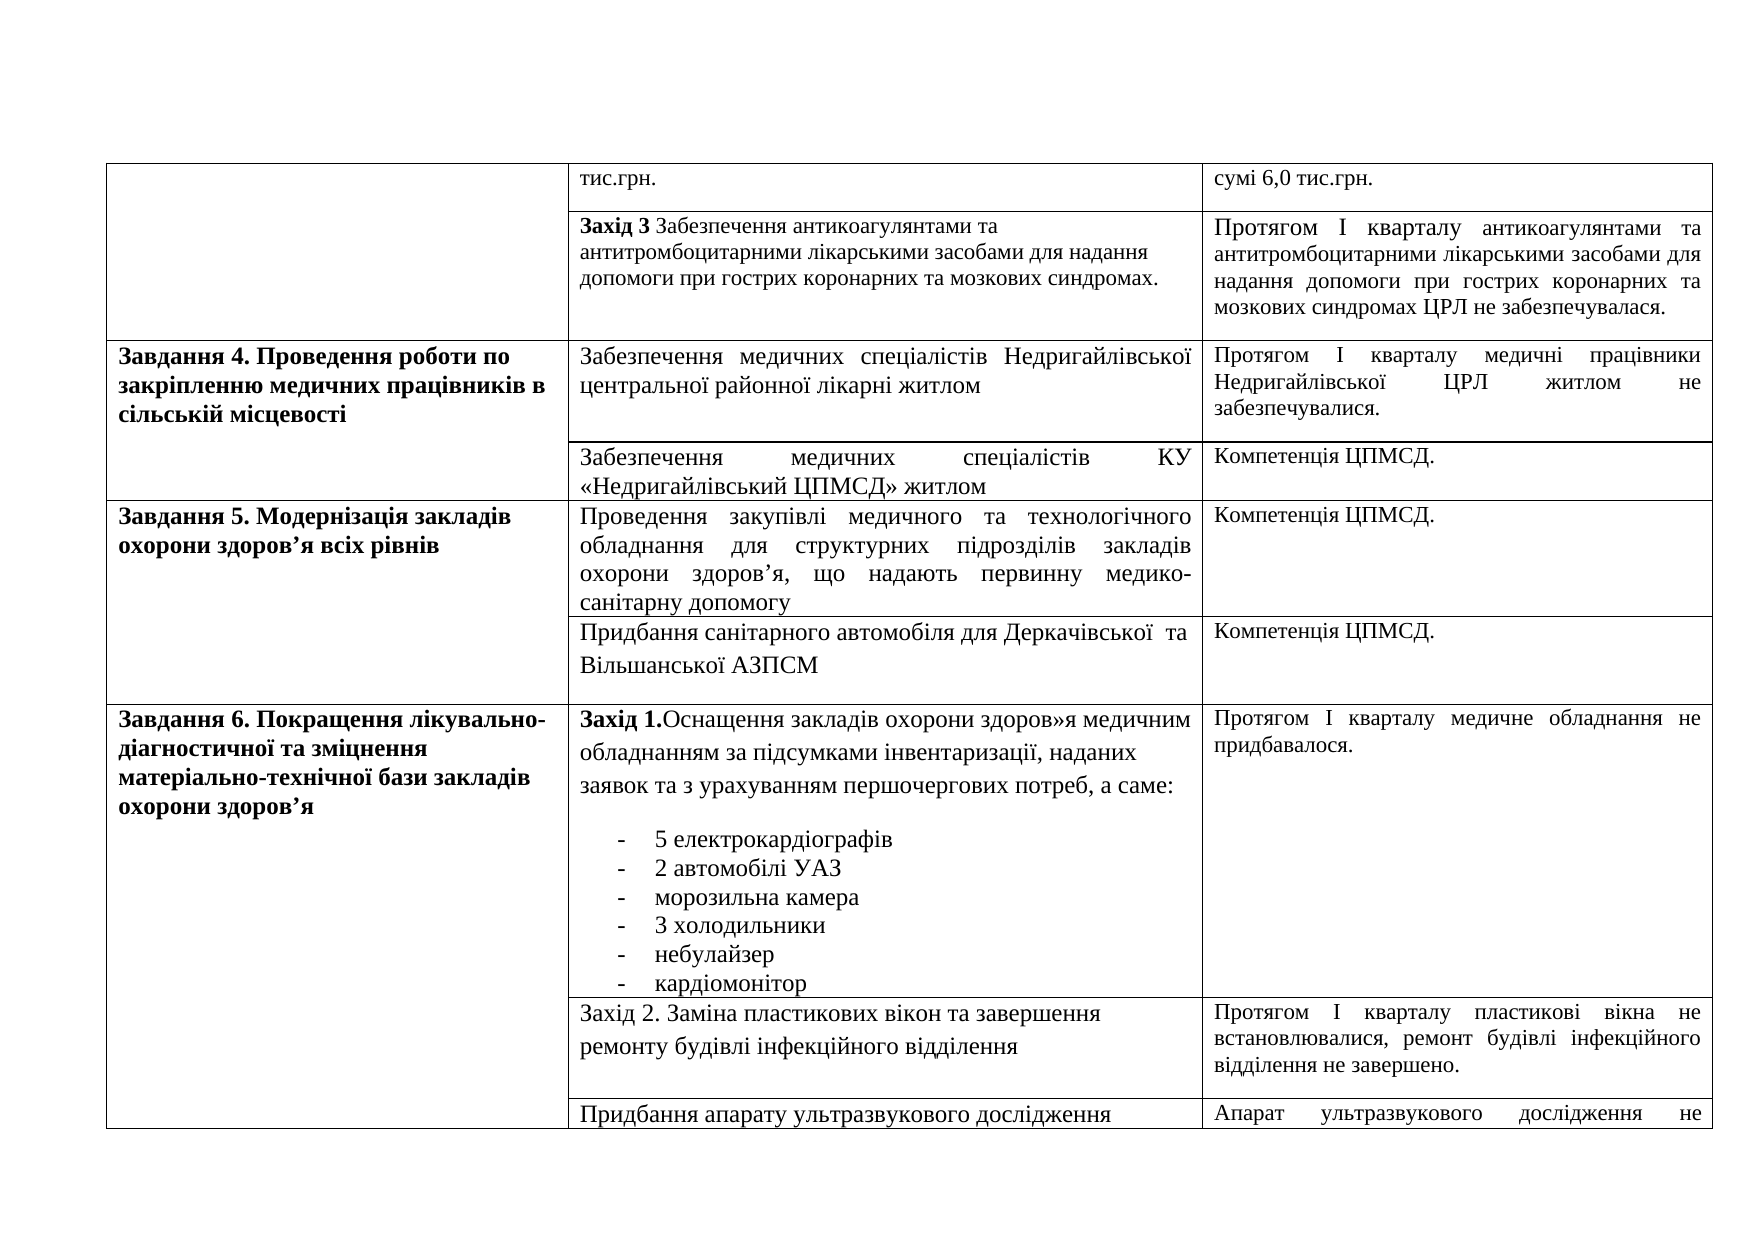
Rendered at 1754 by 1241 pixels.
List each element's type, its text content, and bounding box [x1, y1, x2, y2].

table_cell Захід 1.Оснащення закладів охорони здоров»я медичним обладнанням за підсумками інвентаризації, наданих заявок та з урахуванням першочергових потреб, а саме: 5 електрокардіографів 2 автомобілі УАЗ морозильна камера 3 холодильники небулайзер кардіомонітор [569, 705, 1202, 997]
table_cell Захід 2. Заміна пластикових вікон та завершення ремонту будівлі інфекційного відділення [569, 998, 1202, 1098]
table_cell Придбання санітарного автомобіля для Деркачівської та Вільшанської АЗПСМ [569, 617, 1202, 703]
table_cell Завдання 5. Модернізація закладів охорони здоров’я всіх рівнів [107, 501, 568, 703]
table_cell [569, 1099, 1202, 1128]
table_cell Забезпечення медичних спеціалістів КУ «Недригайлівський ЦПМСД» житлом [569, 443, 1202, 500]
table_cell Завдання 4. Проведення роботи по закріпленню медичних працівників в сільській місцевості [107, 341, 568, 500]
table_cell Компетенція ЦПМСД. [1203, 501, 1712, 616]
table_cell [569, 164, 1202, 211]
table_cell Компетенція ЦПМСД. [1203, 443, 1712, 500]
table_cell Проведення закупівлі медичного та технологічного обладнання для структурних підрозділів закладів охорони здоров’я, що надають первинну медико-санітарну допомогу [569, 501, 1202, 616]
table_cell Компетенція ЦПМСД. [1203, 617, 1712, 703]
table_cell Протягом І кварталу медичні працівники Недригайлівської ЦРЛ житлом не забезпечувалися. [1203, 341, 1712, 441]
table_cell Протягом І кварталу медичне обладнання не придбавалося. [1203, 705, 1712, 997]
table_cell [1203, 1099, 1712, 1128]
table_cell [1203, 164, 1712, 211]
table_cell Протягом І кварталу антикоагулянтами та антитромбоцитарними лікарськими засобами для надання допомоги при гострих коронарних та мозкових синдромах ЦРЛ не забезпечувалася. [1203, 212, 1712, 340]
table_cell Завдання 6. Покращення лікувально-діагностичної та зміцнення матеріально-технічної бази закладів охорони здоров’я [107, 705, 568, 1128]
table_cell Забезпечення медичних спеціалістів Недригайлівської центральної районної лікарні житлом [569, 341, 1202, 441]
table_cell Протягом І кварталу пластикові вікна не встановлювалися, ремонт будівлі інфекційного відділення не завершено. [1203, 998, 1712, 1098]
table_cell Захід 3 Забезпечення антикоагулянтами та антитромбоцитарними лікарськими засобами для надання допомоги при гострих коронарних та мозкових синдромах. [569, 212, 1202, 340]
